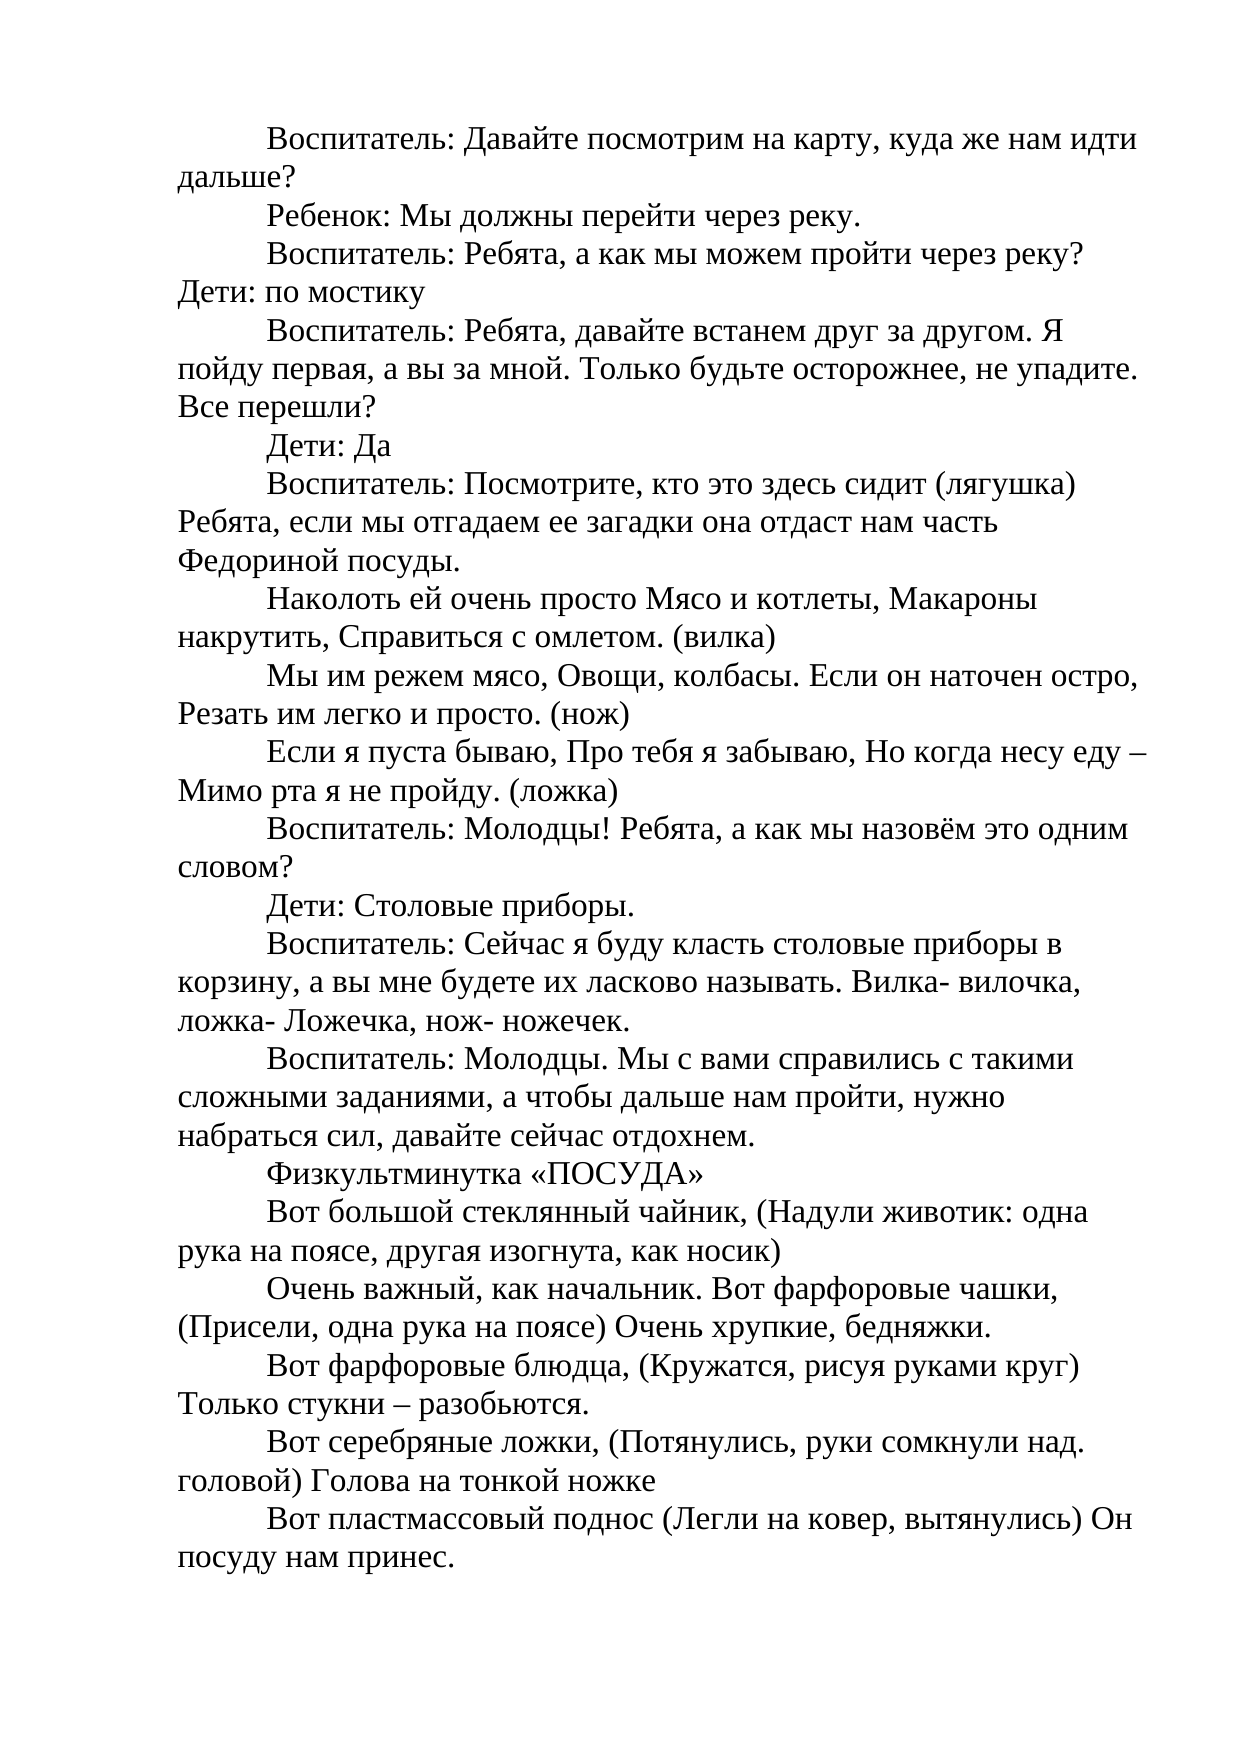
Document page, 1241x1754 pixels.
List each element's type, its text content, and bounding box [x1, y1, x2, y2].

text Воспитатель: Посмотрите, кто это здесь сидит (лягушка) Ребята, если мы отгадаем ее загадки она отдаст нам часть Федориной посуды. [177, 463, 1152, 578]
text Ребенок: Мы должны перейти через реку. [177, 195, 1152, 233]
text Вот фарфоровые блюдца, (Кружатся, рисуя руками круг) Только стукни – разобьются. [177, 1345, 1152, 1421]
text Воспитатель: Молодцы. Мы с вами справились с такими сложными заданиями, а чтобы дальше нам пройти, нужно набраться сил, давайте сейчас отдохнем. [177, 1038, 1152, 1153]
text Воспитатель: Ребята, а как мы можем пройти через реку? Дети: по мостику [177, 233, 1152, 310]
text Воспитатель: Ребята, давайте встанем друг за другом. Я пойду первая, а вы за мной. Только будьте осторожнее, не упадите. Все перешли? [177, 310, 1152, 425]
text Мы им режем мясо, Овощи, колбасы. Если он наточен остро, Резать им легко и просто. (нож) [177, 655, 1152, 731]
text Вот пластмассовый поднос (Легли на ковер, вытянулись) Он посуду нам принес. [177, 1498, 1152, 1575]
text Воспитатель: Молодцы! Ребята, а как мы назовём это одним словом? [177, 808, 1152, 885]
text Вот большой стеклянный чайник, (Надули животик: одна рука на поясе, другая изогнута, как носик) [177, 1191, 1152, 1268]
text Если я пуста бываю, Про тебя я забываю, Но когда несу еду – Мимо рта я не пройду. (ложка) [177, 731, 1152, 808]
text Дети: Да [177, 425, 1152, 463]
text Очень важный, как начальник. Вот фарфоровые чашки, (Присели, одна рука на поясе) Очень хрупкие, бедняжки. [177, 1268, 1152, 1345]
text Физкультминутка «ПОСУДА» [177, 1153, 1152, 1191]
text Вот серебряные ложки, (Потянулись, руки сомкнули над. головой) Голова на тонкой ножке [177, 1421, 1152, 1498]
text Воспитатель: Давайте посмотрим на карту, куда же нам идти дальше? [177, 118, 1152, 195]
text Наколоть ей очень просто Мясо и котлеты, Макароны накрутить, Справиться с омлетом. (вилка) [177, 578, 1152, 655]
text Воспитатель: Сейчас я буду класть столовые приборы в корзину, а вы мне будете их ласково называть. Вилка- вилочка, ложка- Ложечка, нож- ножечек. [177, 923, 1152, 1038]
text Дети: Столовые приборы. [177, 885, 1152, 923]
